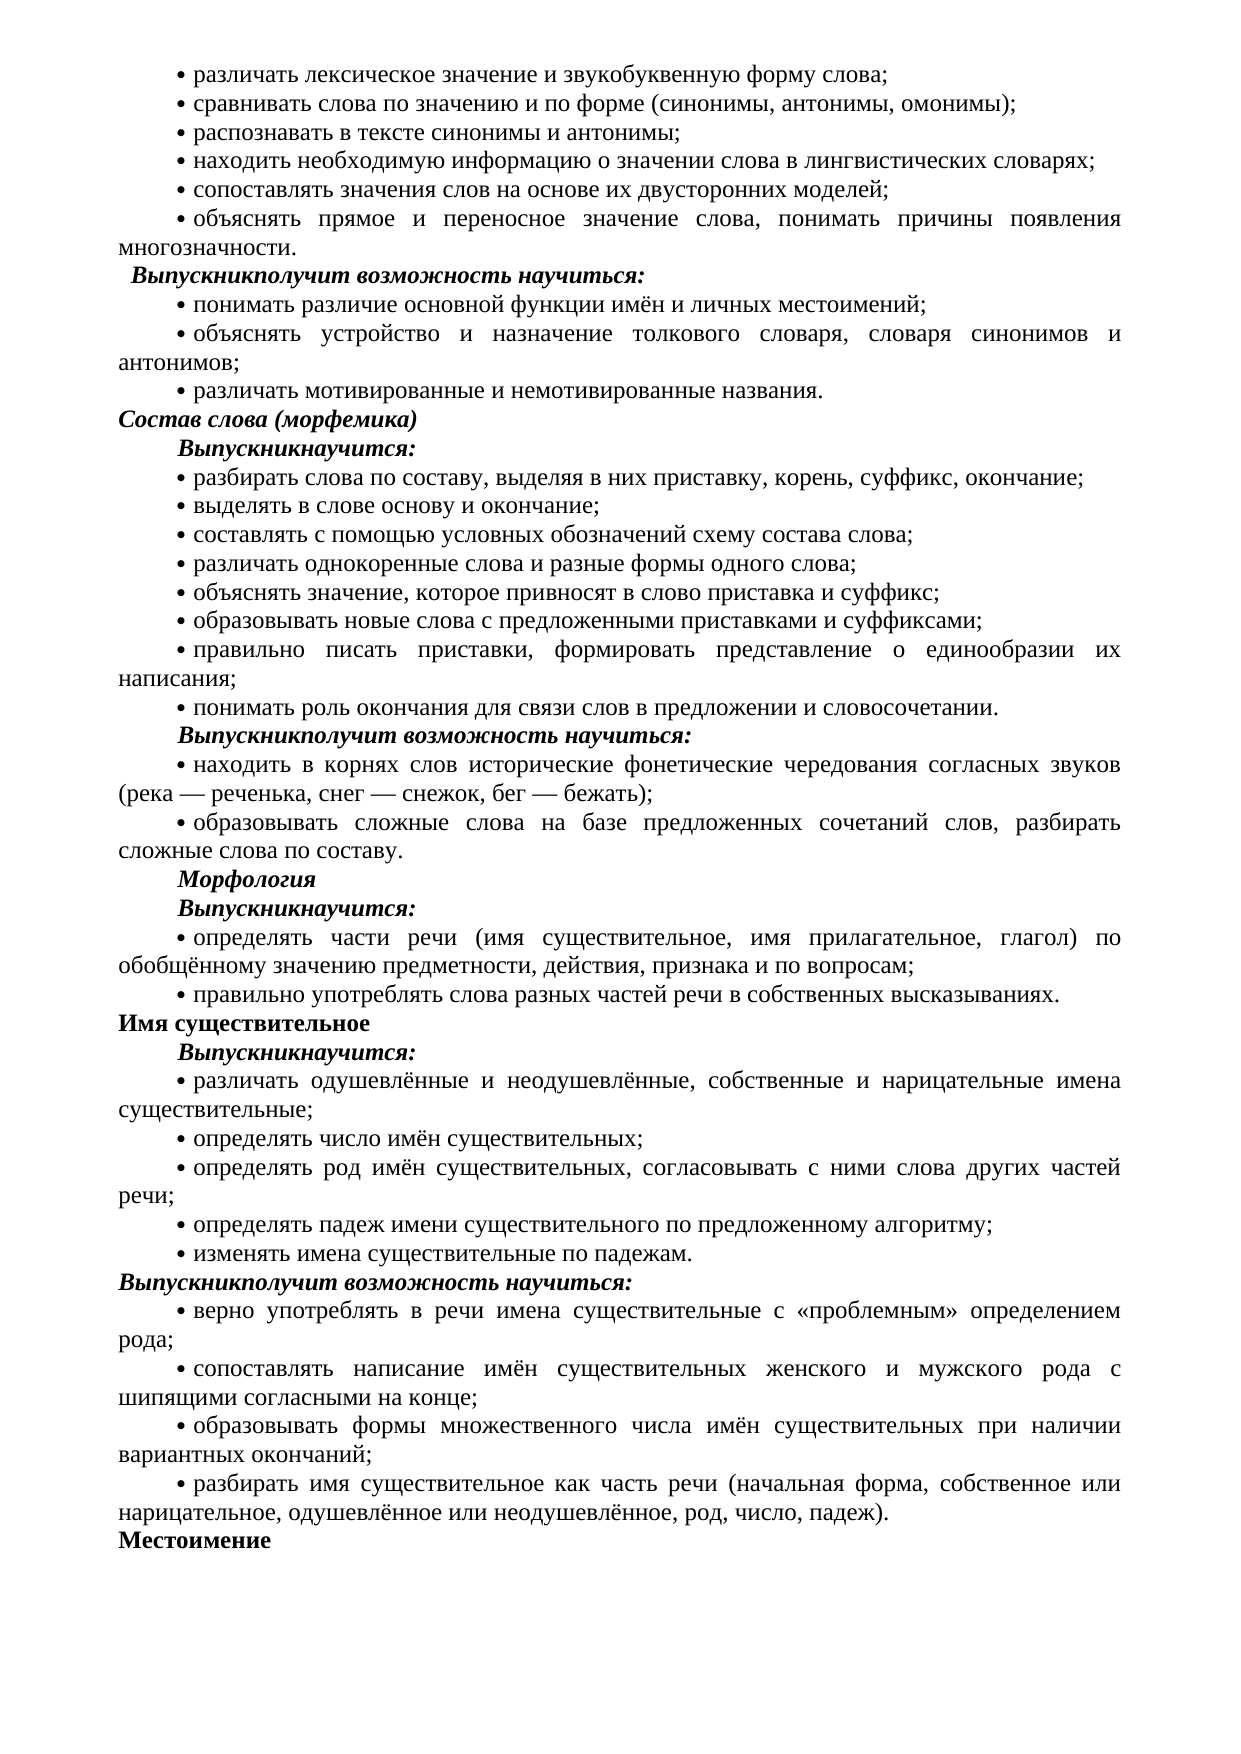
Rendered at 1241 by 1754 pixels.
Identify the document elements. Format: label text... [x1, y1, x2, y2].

text Выпускникполучит возможность научиться: [118, 1267, 1122, 1295]
list правильно писать приставки, формировать представление о единообразии их написания; [118, 634, 1122, 692]
list определять части речи (имя существительное, имя прилагательное, глагол) по обобщённому значению предметности, действия, признака и по вопросам; [118, 922, 1122, 979]
list различать лексическое значение и звукобуквенную форму слова; [118, 59, 1122, 88]
text Выпускникнаучится: [118, 893, 1122, 922]
list распознавать в тексте синонимы и антонимы; [118, 117, 1122, 145]
text Имя существительное [118, 1008, 1122, 1037]
list объяснять значение, которое привносят в слово приставка и суффикс; [118, 577, 1122, 605]
list находить в корнях слов исторические фонетические чередования согласных звуков (река — реченька, снег — снежок, бег — бежать); [118, 749, 1122, 807]
list объяснять прямое и переносное значение слова, понимать причины появления многозначности. [118, 203, 1122, 260]
list изменять имена существительные по падежам. [118, 1238, 1122, 1267]
text Местоимение [118, 1525, 1122, 1554]
list образовывать формы множественного числа имён существительных при наличии вариантных окончаний; [118, 1410, 1122, 1468]
list образовывать сложные слова на базе предложенных сочетаний слов, разбирать сложные слова по составу. [118, 807, 1122, 864]
list определять род имён существительных, согласовывать с ними слова других частей речи; [118, 1152, 1122, 1209]
list понимать различие основной функции имён и личных местоимений; [118, 289, 1122, 318]
list определять падеж имени существительного по предложенному алгоритму; [118, 1209, 1122, 1238]
list различать мотивированные и немотивированные названия. [118, 375, 1122, 404]
list составлять с помощью условных обозначений схему состава слова; [118, 519, 1122, 548]
list выделять в слове основу и окончание; [118, 490, 1122, 519]
list верно употреблять в речи имена существительные с «проблемным» определением рода; [118, 1295, 1122, 1353]
list разбирать слова по составу, выделяя в них приставку, корень, суффикс, окончание; [118, 462, 1122, 490]
list находить необходимую информацию о значении слова в лингвистических словарях; [118, 145, 1122, 174]
list разбирать имя существительное как часть речи (начальная форма, собственное или нарицательное, одушевлённое или неодушевлённое, род, число, падеж). [118, 1468, 1122, 1525]
text Морфология [118, 864, 1122, 893]
list понимать роль окончания для связи слов в предложении и словосочетании. [118, 692, 1122, 720]
list объяснять устройство и назначение толкового словаря, словаря синонимов и антонимов; [118, 318, 1122, 375]
list определять число имён существительных; [118, 1123, 1122, 1152]
list сопоставлять значения слов на основе их двусторонних моделей; [118, 174, 1122, 203]
text Состав слова (морфемика) [118, 404, 1122, 433]
list правильно употреблять слова разных частей речи в собственных высказываниях. [118, 979, 1122, 1008]
text Выпускникполучит возможность научиться: [118, 720, 1122, 749]
text Выпускникнаучится: [118, 1037, 1122, 1065]
list различать однокоренные слова и разные формы одного слова; [118, 548, 1122, 577]
list образовывать новые слова с предложенными приставками и суффиксами; [118, 605, 1122, 634]
list сопоставлять написание имён существительных женского и мужского рода с шипящими согласными на конце; [118, 1353, 1122, 1410]
text Выпускникнаучится: [118, 433, 1122, 462]
list сравнивать слова по значению и по форме (синонимы, антонимы, омонимы); [118, 88, 1122, 117]
list различать одушевлённые и неодушевлённые, собственные и нарицательные имена существительные; [118, 1065, 1122, 1123]
text Выпускникполучит возможность научиться: [118, 260, 1122, 289]
